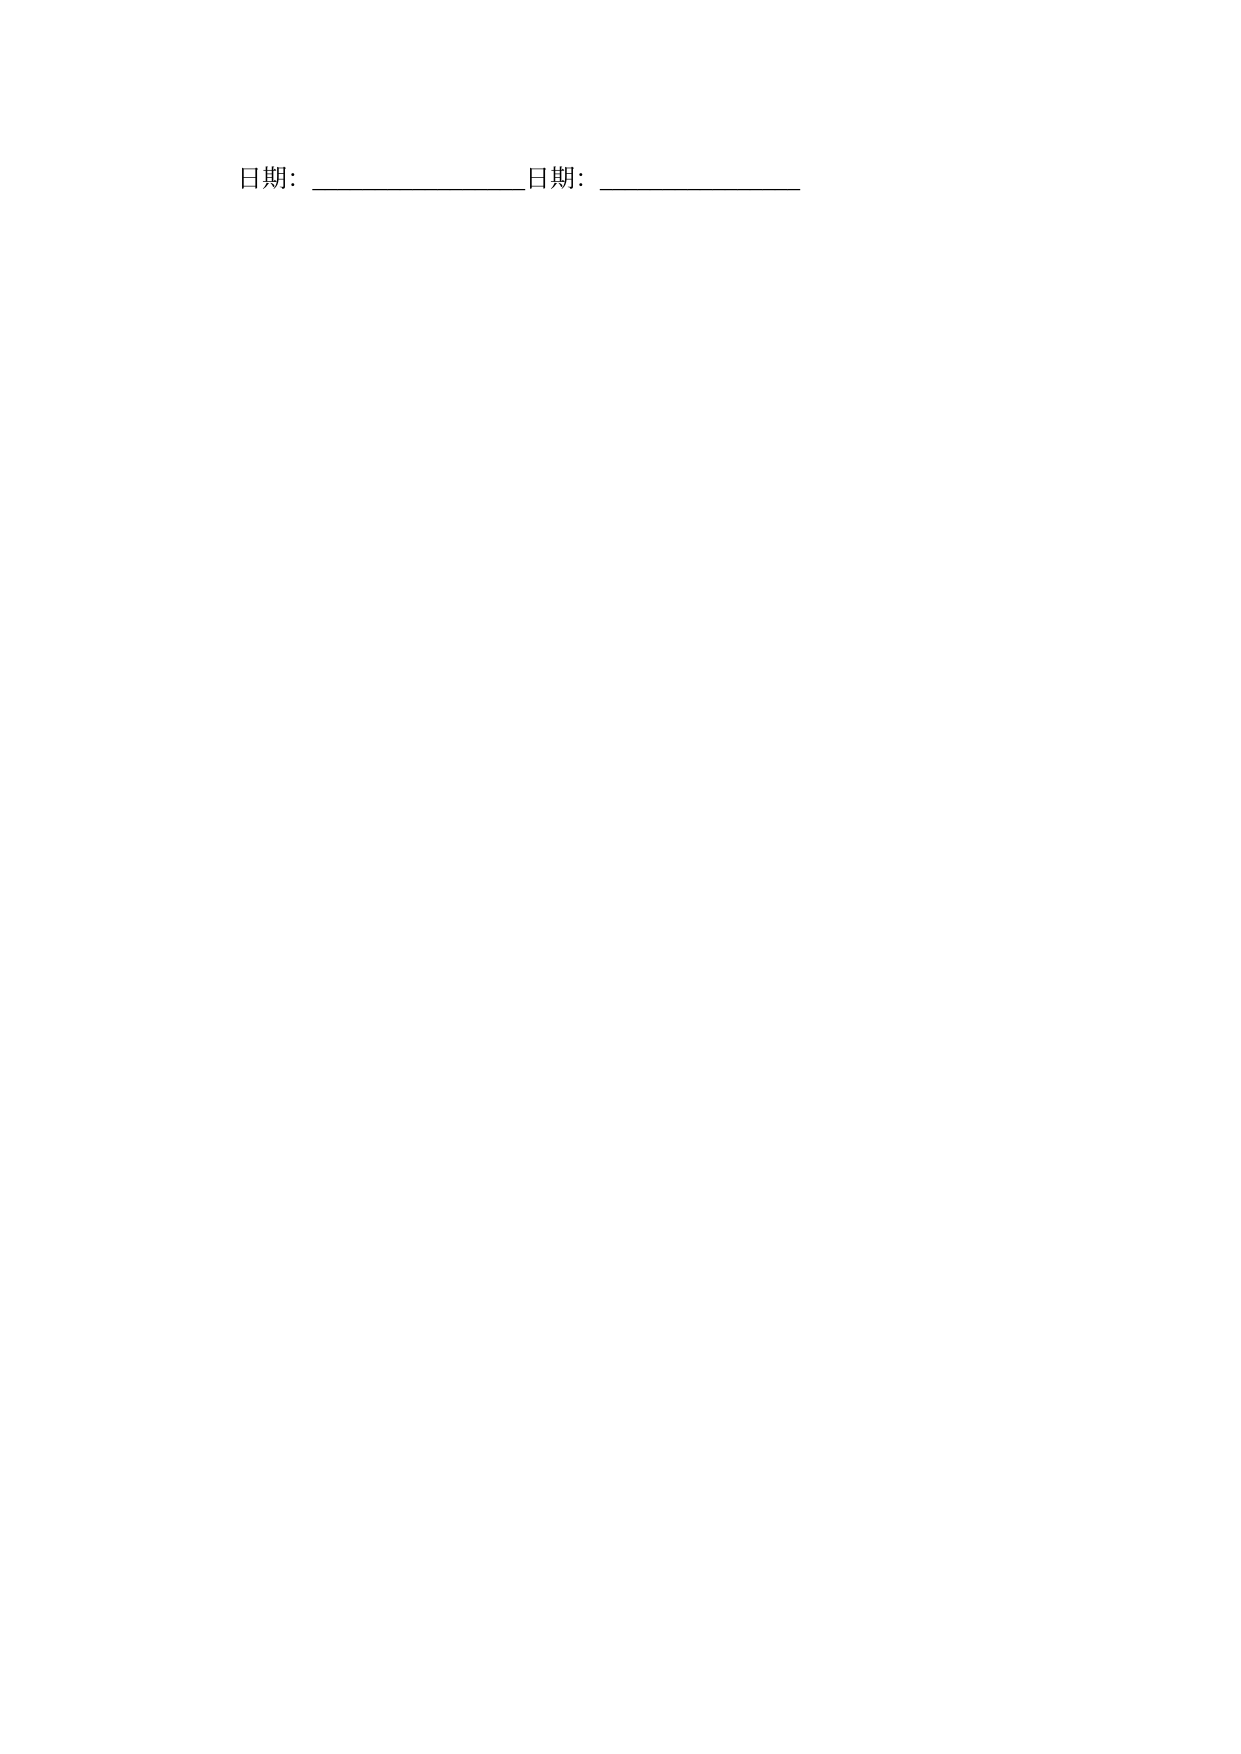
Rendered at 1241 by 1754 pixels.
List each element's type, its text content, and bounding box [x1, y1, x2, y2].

text 日期：_________________日期：________________ [187, 162, 1053, 194]
